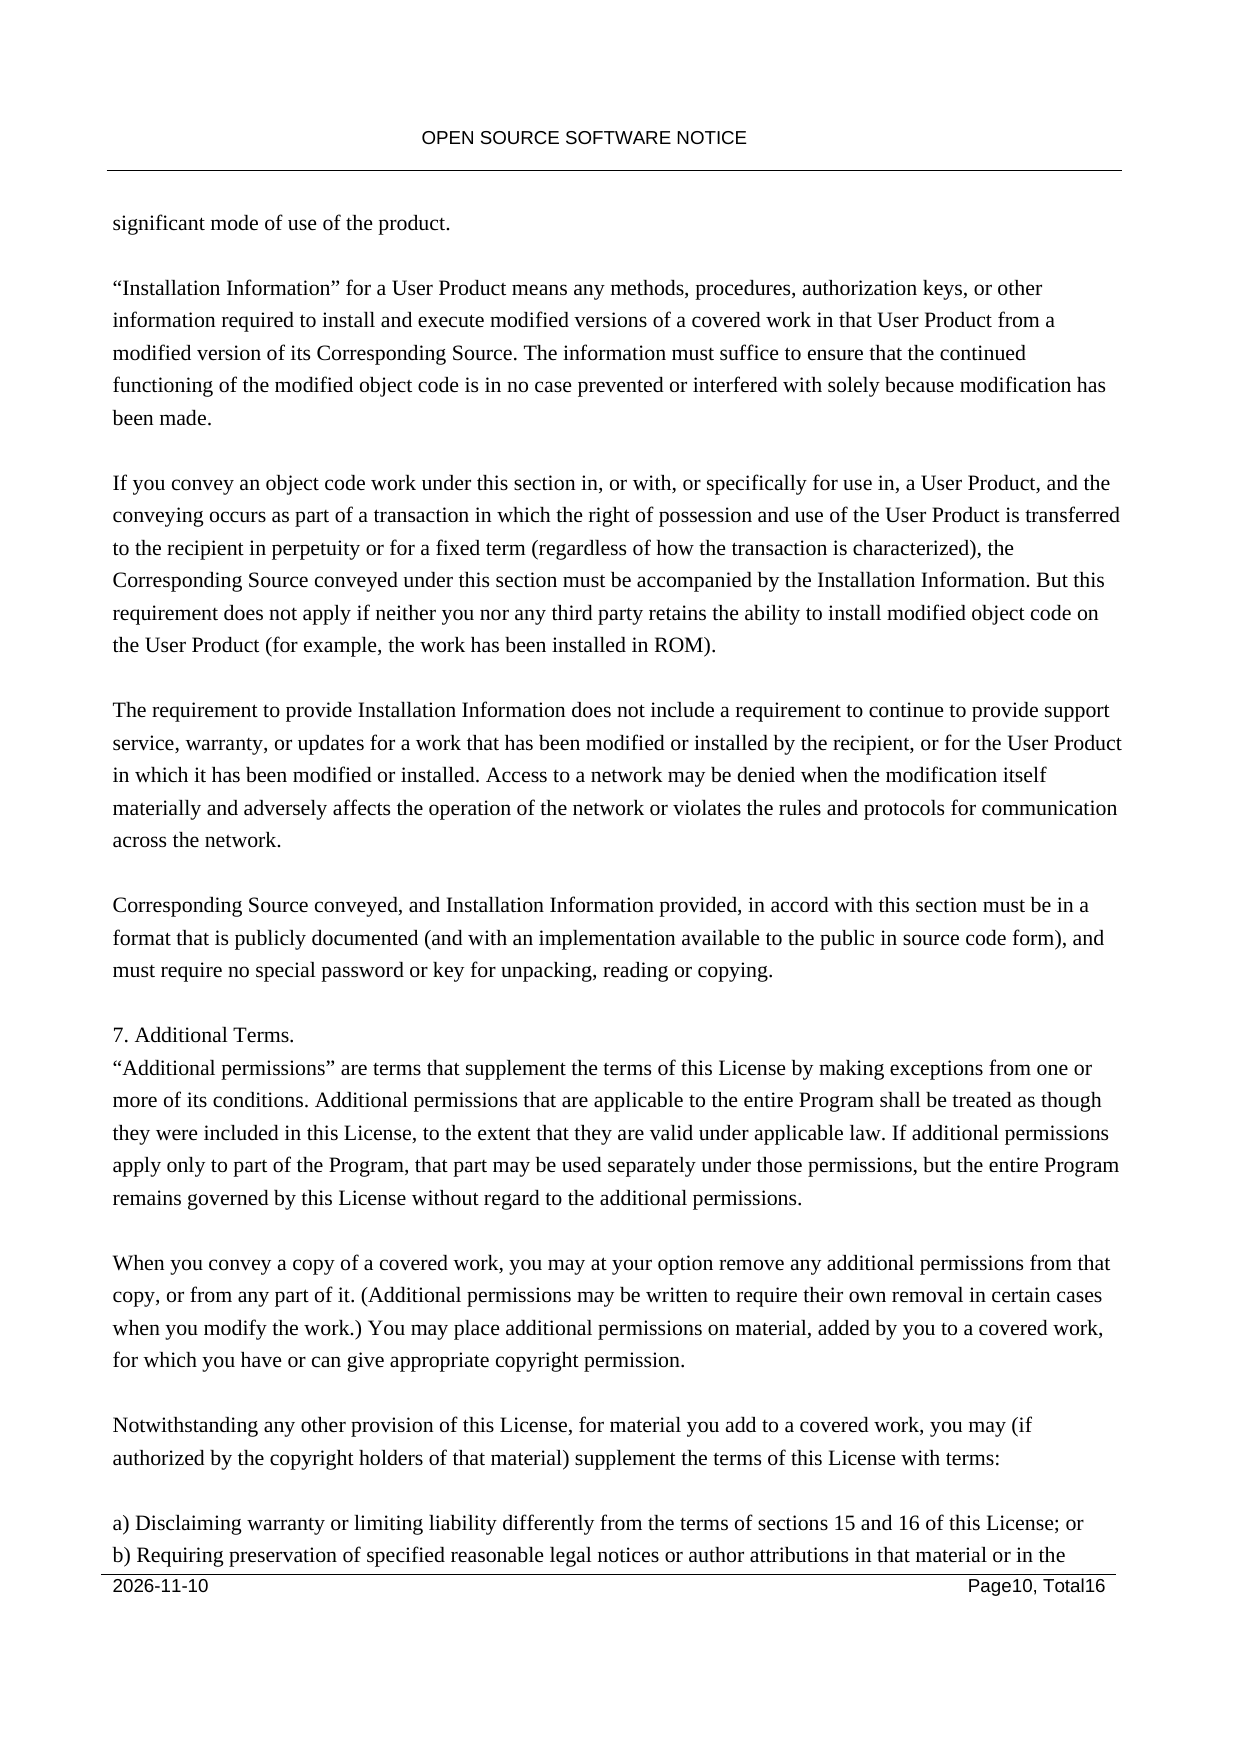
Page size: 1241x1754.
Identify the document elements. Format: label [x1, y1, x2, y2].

text [112, 206, 1128, 1571]
